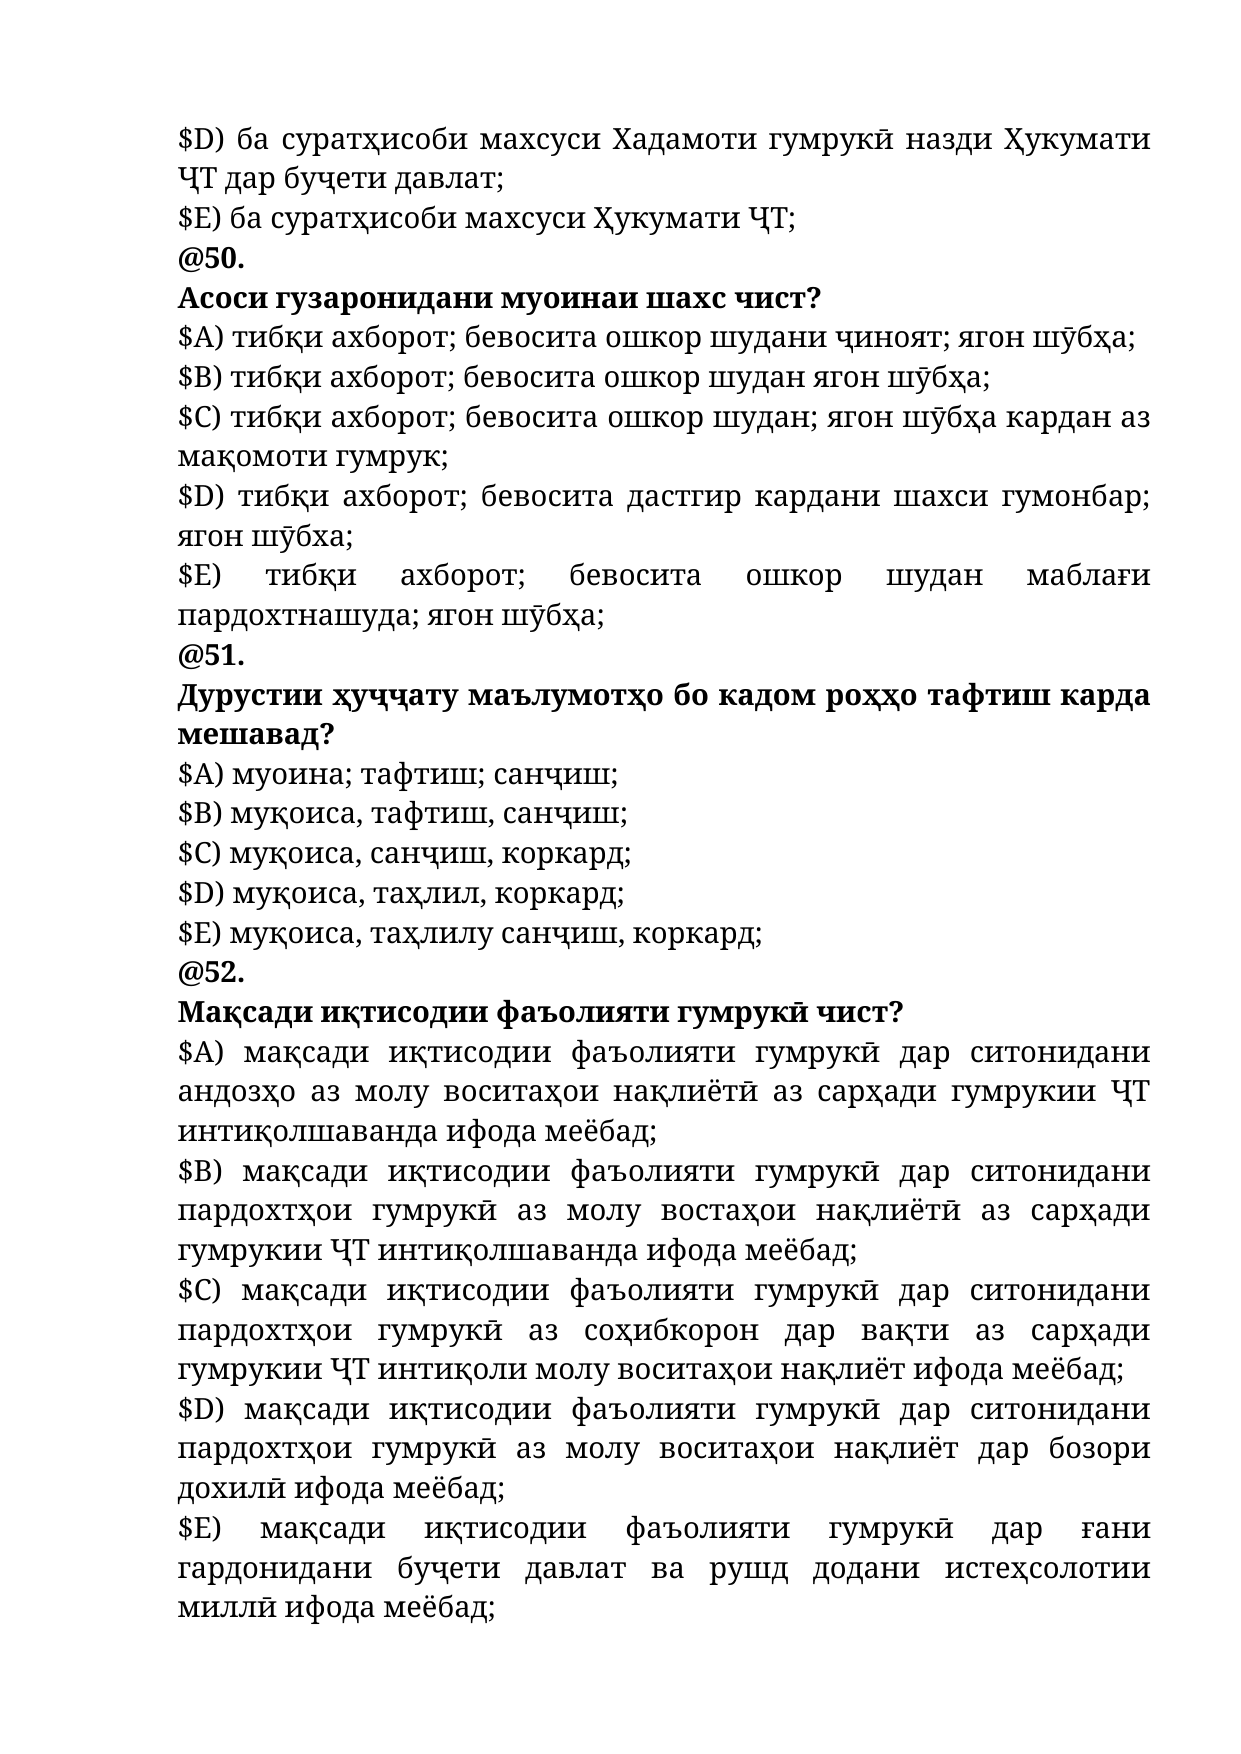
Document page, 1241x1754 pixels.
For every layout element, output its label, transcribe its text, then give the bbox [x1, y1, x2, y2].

text $A) муоина; тафтиш; санҷиш; [177, 753, 1152, 793]
text $C) муқоиса, санҷиш, коркард; [177, 832, 1152, 872]
text @52. [177, 952, 1152, 991]
text Дурустии ҳуҷҷату маълумотҳо бо кадом роҳҳо тафтиш карда мешавад? [177, 674, 1152, 753]
text $B) тибқи ахборот; бевосита ошкор шудан ягон шӯбҳа; [177, 356, 1152, 396]
text $E) мақсади иқтисодии фаъолияти гумрукӣ дар ғани гардонидани буҷети давлат ва рушд додани истеҳсолотии миллӣ ифода меёбад; [177, 1507, 1152, 1626]
text @51. [177, 634, 1152, 674]
text $B) муқоиса, тафтиш, санҷиш; [177, 793, 1152, 832]
text $E) ба суратҳисоби махсуси Ҳукумати ҶТ; [177, 197, 1152, 237]
text $E) муқоиса, таҳлилу санҷиш, коркард; [177, 912, 1152, 952]
text $A) тибқи ахборот; бевосита ошкор шудани ҷиноят; ягон шӯбҳа; [177, 317, 1152, 356]
text $B) мақсади иқтисодии фаъолияти гумрукӣ дар ситонидани пардохтҳои гумрукӣ аз молу востаҳои нақлиётӣ аз сарҳади гумрукии ҶТ интиқолшаванда ифода меёбад; [177, 1150, 1152, 1269]
text $D) мақсади иқтисодии фаъолияти гумрукӣ дар ситонидани пардохтҳои гумрукӣ аз молу воситаҳои нақлиёт дар бозори дохилӣ ифода меёбад; [177, 1388, 1152, 1507]
text $D) тибқи ахборот; бевосита дастгир кардани шахси гумонбар; ягон шӯбха; [177, 475, 1152, 555]
text $C) мақсади иқтисодии фаъолияти гумрукӣ дар ситонидани пардохтҳои гумрукӣ аз соҳибкорон дар вақти аз сарҳади гумрукии ҶТ интиқоли молу воситаҳои нақлиёт ифода меёбад; [177, 1269, 1152, 1388]
text $C) тибқи ахборот; бевосита ошкор шудан; ягон шӯбҳа кардан аз мақомоти гумрук; [177, 396, 1152, 475]
text Мақсади иқтисодии фаъолияти гумрукӣ чист? [177, 991, 1152, 1031]
text $D) ба суратҳисоби махсуси Хадамоти гумрукӣ назди Ҳукумати ҶТ дар буҷети давлат; [177, 118, 1152, 197]
text $A) мақсади иқтисодии фаъолияти гумрукӣ дар ситонидани андозҳо аз молу воситаҳои нақлиётӣ аз сарҳади гумрукии ҶТ интиқолшаванда ифода меёбад; [177, 1031, 1152, 1150]
text $E) тибқи ахборот; бевосита ошкор шудан маблағи пардохтнашуда; ягон шӯбҳа; [177, 555, 1152, 634]
text $D) муқоиса, таҳлил, коркард; [177, 872, 1152, 912]
text Асоси гузаронидани муоинаи шахс чист? [177, 277, 1152, 317]
text @50. [177, 237, 1152, 277]
